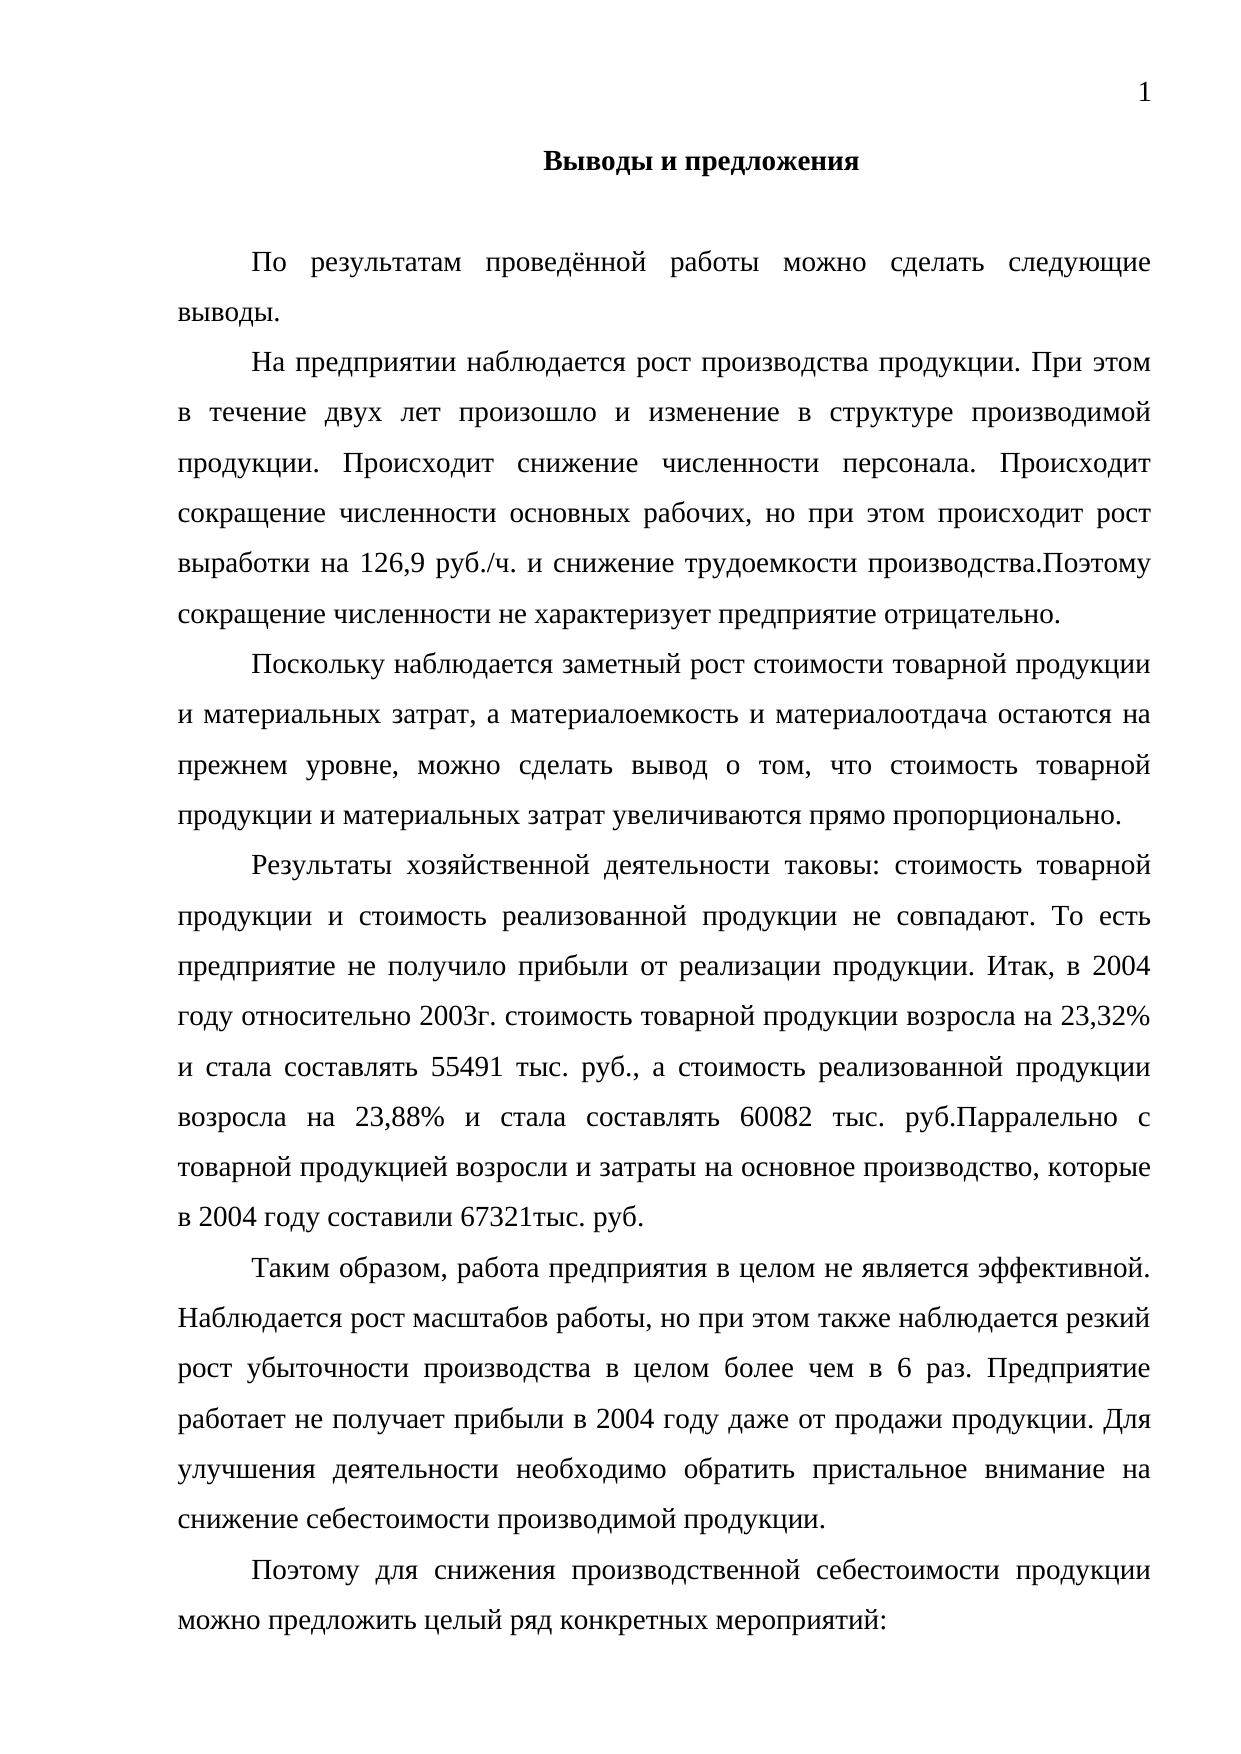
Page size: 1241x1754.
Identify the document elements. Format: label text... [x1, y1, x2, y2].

text Поэтому для снижения производственной себестоимости продукции можно предложить целый ряд конкретных мероприятий: [177, 1552, 1152, 1636]
text Таким образом, работа предприятия в целом не является эффективной. Наблюдается рост масштабов работы, но при этом также наблюдается резкий рост убыточности производства в целом более чем в 6 раз. Предприятие работает не получает прибыли в 2004 году даже от продажи продукции. Для улучшения деятельности необходимо обратить пристальное внимание на снижение себестоимости производимой продукции. [177, 1250, 1152, 1535]
text Результаты хозяйственной деятельности таковы: стоимость товарной продукции и стоимость реализованной продукции не совпадают. То есть предприятие не получило прибыли от реализации продукции. Итак, в 2004 году относительно 2003г. стоимость товарной продукции возросла на 23,32% и стала составлять 55491 тыс. руб., а стоимость реализованной продукции возросла на 23,88% и стала составлять 60082 тыс. руб.Парралельно с товарной продукцией возросли и затраты на основное производство, которые в 2004 году составили 67321тыс. руб. [177, 847, 1152, 1233]
text Поскольку наблюдается заметный рост стоимости товарной продукции и материальных затрат, а материалоемкость и материалоотдача остаются на прежнем уровне, можно сделать вывод о том, что стоимость товарной продукции и материальных затрат увеличиваются прямо пропорционально. [177, 646, 1152, 831]
text По результатам проведённой работы можно сделать следующие выводы. [177, 244, 1152, 327]
text Выводы и предложения [177, 143, 1152, 177]
text На предприятии наблюдается рост производства продукции. При этом в течение двух лет произошло и изменение в структуре производимой продукции. Происходит снижение численности персонала. Происходит сокращение численности основных рабочих, но при этом происходит рост выработки на 126,9 руб./ч. и снижение трудоемкости производства.Поэтому сокращение численности не характеризует предприятие отрицательно. [177, 344, 1152, 629]
